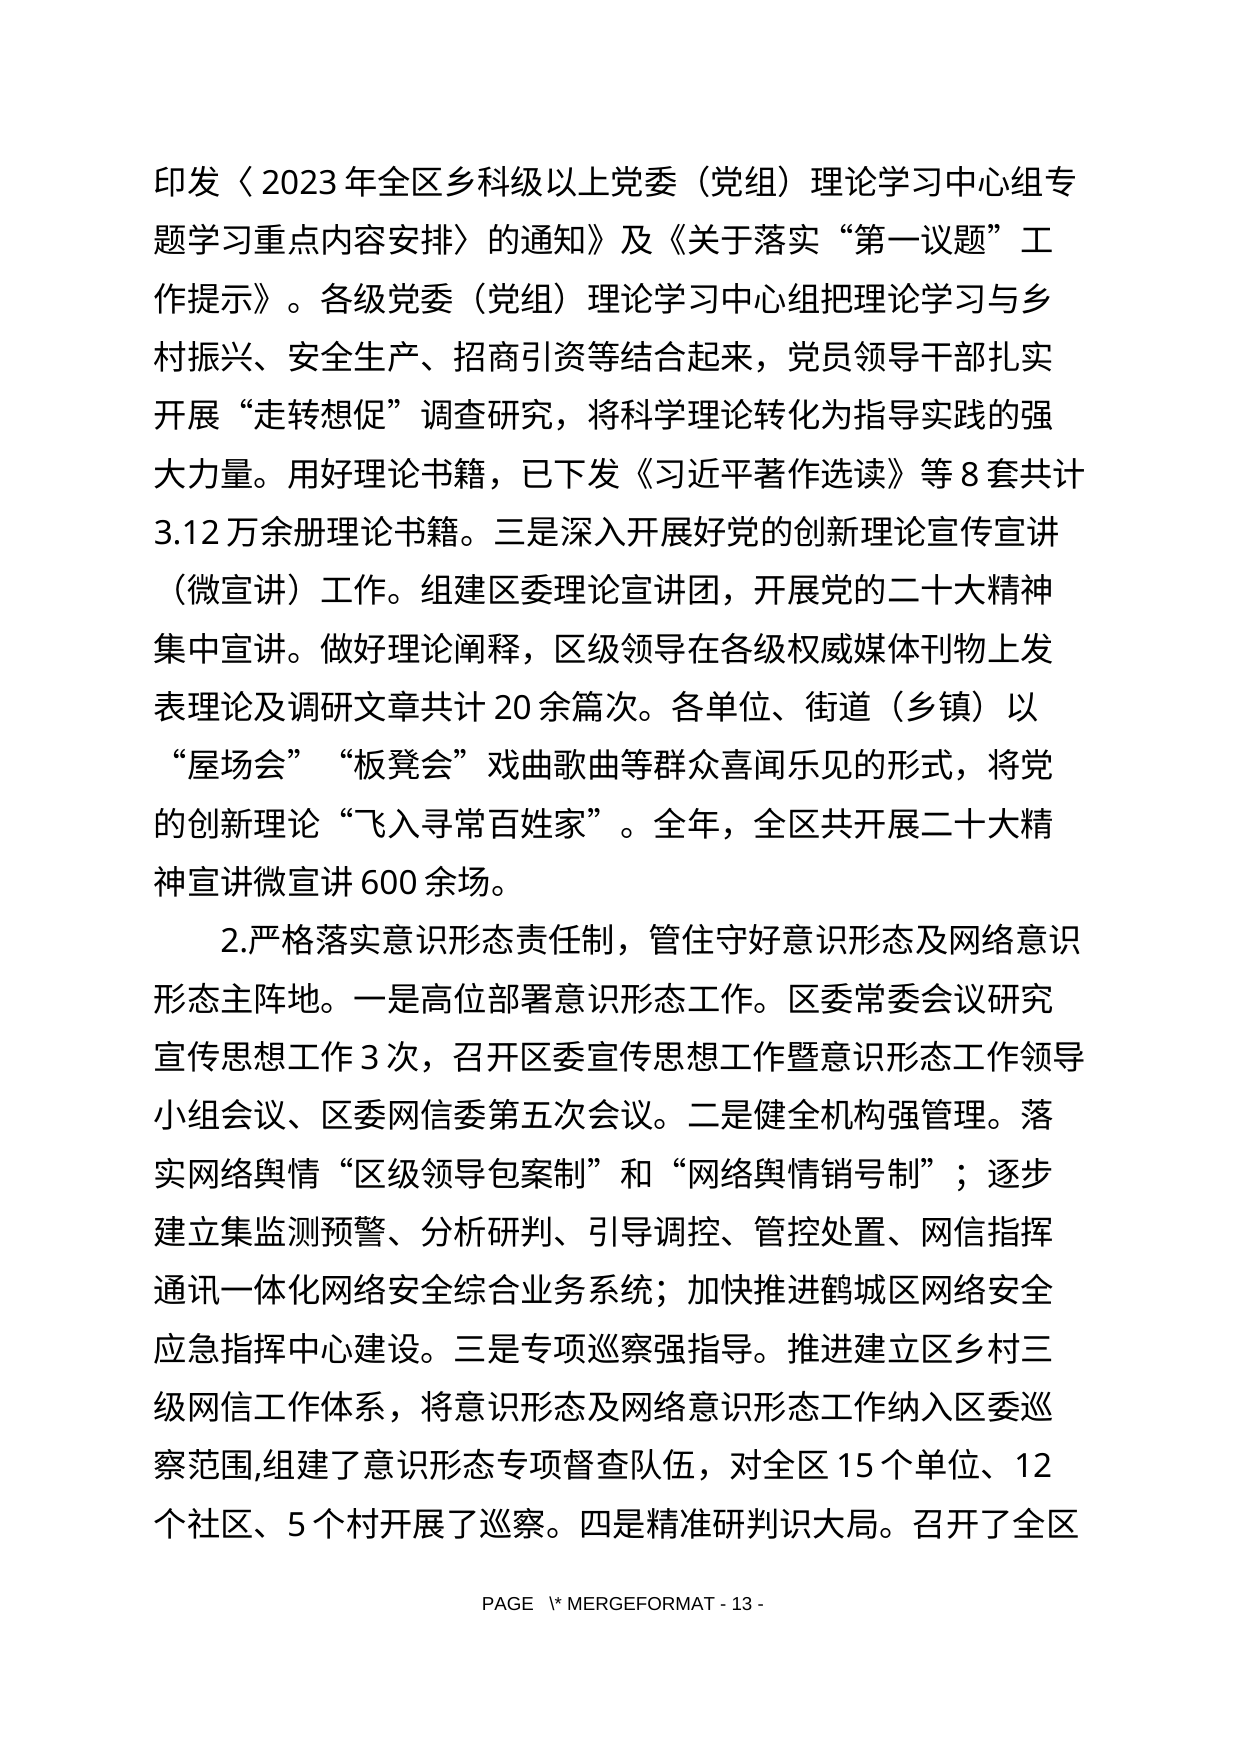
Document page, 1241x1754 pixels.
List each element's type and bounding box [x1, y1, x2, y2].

text [153, 906, 1087, 1548]
text [153, 148, 1087, 906]
